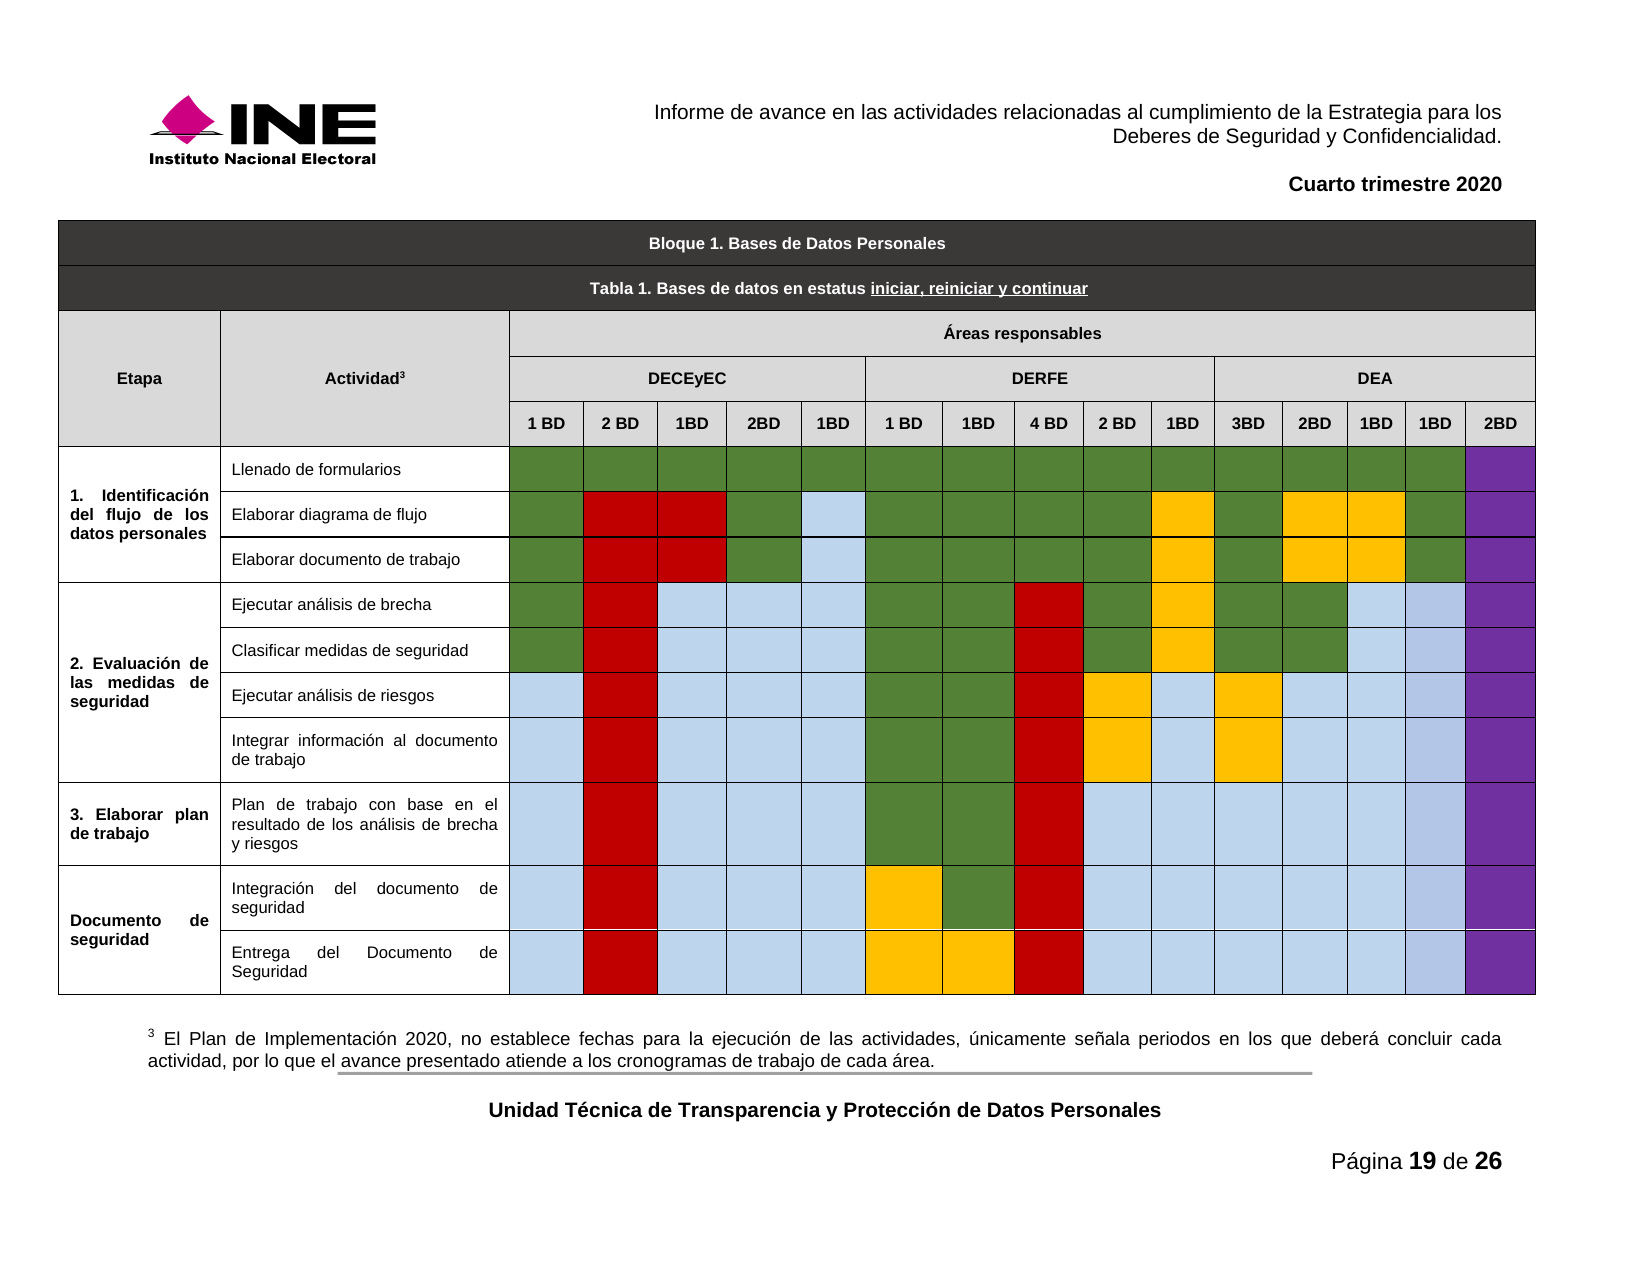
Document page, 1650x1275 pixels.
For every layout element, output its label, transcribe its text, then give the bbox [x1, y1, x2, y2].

table_cell [1466, 583, 1535, 627]
table_cell Plan de trabajo con base en el resultado de los análisis de brecha y riesgos [221, 783, 509, 865]
table_cell [866, 628, 942, 672]
table_cell [866, 783, 942, 865]
table_cell [510, 538, 583, 582]
table_cell [943, 538, 1014, 582]
table_cell Clasificar medidas de seguridad [221, 628, 509, 672]
table_cell [1015, 583, 1083, 627]
table_cell [1348, 447, 1405, 491]
table_cell 1BD [1348, 402, 1405, 446]
table_cell [1348, 718, 1405, 782]
table_cell Elaborar documento de trabajo [221, 538, 509, 582]
table_cell [1283, 783, 1347, 865]
table_cell Elaborar diagrama de flujo [221, 492, 509, 536]
table_cell [802, 538, 865, 582]
table_cell [943, 628, 1014, 672]
table_cell Entrega del Documento de Seguridad [221, 931, 509, 994]
table_cell [1348, 538, 1405, 582]
table_cell [584, 538, 657, 582]
table_cell [658, 673, 726, 717]
table_cell [727, 931, 801, 994]
table_cell 2 BD [1084, 402, 1151, 446]
table_cell 1BD [802, 402, 865, 446]
table_cell [943, 583, 1014, 627]
table_cell 2BD [1466, 402, 1535, 446]
table_cell [1084, 783, 1151, 865]
table_cell [1084, 492, 1151, 536]
table_cell [1348, 583, 1405, 627]
table_cell [1283, 866, 1347, 929]
table_cell [1283, 447, 1347, 491]
table_cell [1215, 718, 1282, 782]
table_cell [1152, 718, 1214, 782]
table_cell 1 BD [510, 402, 583, 446]
table_cell [510, 866, 583, 929]
table_cell [658, 718, 726, 782]
table_cell [943, 783, 1014, 865]
table_cell [1084, 538, 1151, 582]
table_cell [1283, 718, 1347, 782]
table_cell [1215, 538, 1282, 582]
table_cell [1084, 718, 1151, 782]
table_cell 2BD [1283, 402, 1347, 446]
table_cell [1152, 783, 1214, 865]
table_cell 4 BD [1015, 402, 1083, 446]
table_cell [584, 673, 657, 717]
table_cell [943, 447, 1014, 491]
table_cell [1406, 673, 1465, 717]
table_cell [1406, 866, 1465, 929]
table_cell [1084, 583, 1151, 627]
table_cell [727, 583, 801, 627]
table_cell DEA [1215, 357, 1535, 401]
table_cell [1152, 931, 1214, 994]
table_cell [584, 931, 657, 994]
table_cell Ejecutar análisis de riesgos [221, 673, 509, 717]
table_cell [1084, 628, 1151, 672]
table_cell [510, 628, 583, 672]
table_cell 1 BD [866, 402, 942, 446]
table_cell [658, 931, 726, 994]
table_cell [866, 673, 942, 717]
table_cell 2BD [727, 402, 801, 446]
table_cell [943, 931, 1014, 994]
table_cell 2. Evaluación de las medidas de seguridad [59, 583, 220, 782]
table_cell Actividad [221, 311, 509, 446]
table_cell [1084, 447, 1151, 491]
table_cell [802, 866, 865, 929]
table_cell [584, 718, 657, 782]
table_cell [658, 583, 726, 627]
table_cell [727, 673, 801, 717]
table_cell [1283, 628, 1347, 672]
table_cell [1215, 866, 1282, 929]
table_cell [1283, 538, 1347, 582]
table_cell [943, 866, 1014, 929]
table_cell [510, 492, 583, 536]
table_cell [1466, 538, 1535, 582]
table_cell [584, 447, 657, 491]
table_cell 1BD [658, 402, 726, 446]
table_cell Tabla 1. Bases de datos en estatus iniciar, reiniciar y continuar [59, 266, 1535, 310]
table_cell 1BD [1152, 402, 1214, 446]
table_cell [727, 718, 801, 782]
table_cell [1152, 447, 1214, 491]
table_cell [802, 447, 865, 491]
table_cell [510, 583, 583, 627]
table_cell [1283, 673, 1347, 717]
table_cell [943, 718, 1014, 782]
table_cell [1406, 492, 1465, 536]
table_cell [584, 866, 657, 929]
table_cell [943, 673, 1014, 717]
table_cell DERFE [866, 357, 1214, 401]
table_cell Ejecutar análisis de brecha [221, 583, 509, 627]
table_cell [1215, 783, 1282, 865]
table_cell [866, 447, 942, 491]
table_cell [1015, 628, 1083, 672]
table_cell [510, 673, 583, 717]
table_cell [1406, 538, 1465, 582]
table_cell [1348, 866, 1405, 929]
table_cell 3. Elaborar plan de trabajo [59, 783, 220, 865]
table_cell [802, 718, 865, 782]
table_cell [1466, 673, 1535, 717]
table_cell [1466, 447, 1535, 491]
table_cell 1. Identificación del flujo de los datos personales [59, 447, 220, 582]
table_cell [866, 492, 942, 536]
table_cell [584, 628, 657, 672]
table_cell [1215, 492, 1282, 536]
table_cell [1215, 628, 1282, 672]
table_cell [584, 783, 657, 865]
table_cell [1015, 538, 1083, 582]
table_cell [802, 783, 865, 865]
table_cell [866, 718, 942, 782]
table_cell Integración del documento de seguridad [221, 866, 509, 929]
table_cell Integrar información al documento de trabajo [221, 718, 509, 782]
table_cell [1406, 931, 1465, 994]
table_cell [510, 718, 583, 782]
table_cell [802, 492, 865, 536]
table_cell [1015, 718, 1083, 782]
table_cell [866, 866, 942, 929]
picture [147, 75, 378, 187]
table_cell [1348, 673, 1405, 717]
table_cell DECEyEC [510, 357, 865, 401]
table_cell 1BD [1406, 402, 1465, 446]
table_cell [727, 866, 801, 929]
table_cell [727, 447, 801, 491]
table_cell [1084, 673, 1151, 717]
table_cell [584, 492, 657, 536]
table_header Bloque 1. Bases de Datos Personales [59, 221, 1535, 265]
table_cell [802, 931, 865, 994]
table_cell [1466, 931, 1535, 994]
table_cell [1406, 628, 1465, 672]
table_cell [1348, 783, 1405, 865]
table_cell [1015, 866, 1083, 929]
table_cell Áreas responsables [510, 311, 1535, 356]
table_cell [943, 492, 1014, 536]
table_cell Etapa [59, 311, 220, 446]
table_cell [658, 783, 726, 865]
table_cell [727, 538, 801, 582]
table_cell [1152, 492, 1214, 536]
table_cell [584, 583, 657, 627]
table_cell 1BD [943, 402, 1014, 446]
table_cell [658, 492, 726, 536]
table_cell [1283, 583, 1347, 627]
table_cell [658, 866, 726, 929]
table_cell [1406, 583, 1465, 627]
table_cell [866, 583, 942, 627]
table_cell [1466, 492, 1535, 536]
table_cell [866, 931, 942, 994]
table_cell [1015, 673, 1083, 717]
table_cell 2 BD [584, 402, 657, 446]
table_cell [1215, 931, 1282, 994]
table_cell [1466, 628, 1535, 672]
table_cell [1152, 673, 1214, 717]
table_cell [658, 447, 726, 491]
table_cell [1348, 492, 1405, 536]
table_cell [1152, 866, 1214, 929]
table_cell [658, 628, 726, 672]
table_cell [1283, 492, 1347, 536]
table_cell [727, 783, 801, 865]
table_cell [1215, 583, 1282, 627]
table_cell [1348, 628, 1405, 672]
table_cell [866, 538, 942, 582]
table_cell [1406, 447, 1465, 491]
table_cell [1466, 866, 1535, 929]
table_cell [1152, 628, 1214, 672]
table_cell [727, 492, 801, 536]
table_cell [658, 538, 726, 582]
table_cell Documento de seguridad [59, 866, 220, 994]
table_cell [727, 628, 801, 672]
table_cell [802, 628, 865, 672]
table_cell [1152, 538, 1214, 582]
table_cell [1348, 931, 1405, 994]
table_cell [1283, 931, 1347, 994]
table_cell [1215, 673, 1282, 717]
table_cell [802, 583, 865, 627]
table_cell [1466, 783, 1535, 865]
table_cell [1406, 718, 1465, 782]
table_cell [1015, 447, 1083, 491]
table_cell [1466, 718, 1535, 782]
table_cell [510, 783, 583, 865]
table_cell [1015, 492, 1083, 536]
table_cell 3BD [1215, 402, 1282, 446]
table_cell Llenado de formularios [221, 447, 509, 491]
table_cell [1152, 583, 1214, 627]
table_cell [510, 931, 583, 994]
table_cell [1215, 447, 1282, 491]
table_cell [510, 447, 583, 491]
table_cell [1406, 783, 1465, 865]
table_cell [802, 673, 865, 717]
table_cell [1015, 783, 1083, 865]
table_cell [1015, 931, 1083, 994]
table_cell [1084, 866, 1151, 929]
table_cell [1084, 931, 1151, 994]
